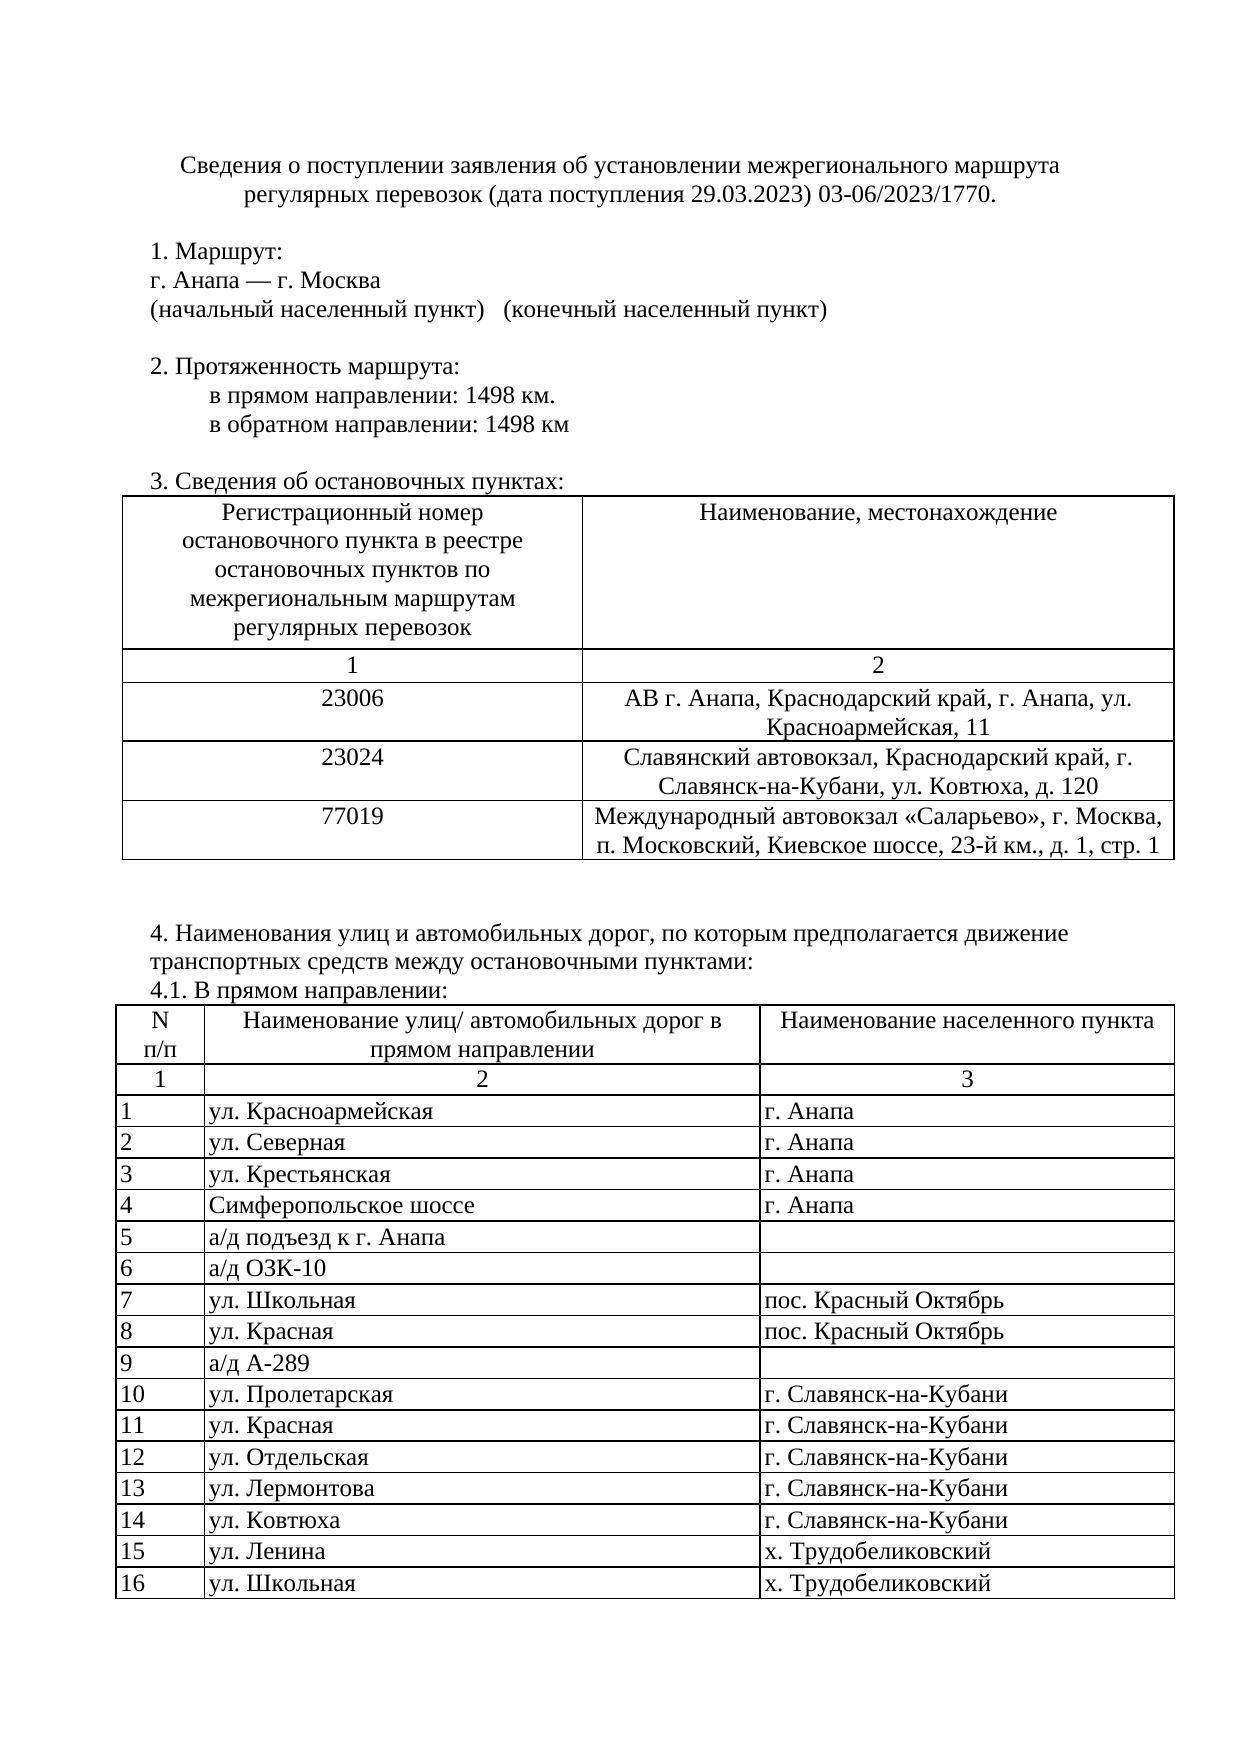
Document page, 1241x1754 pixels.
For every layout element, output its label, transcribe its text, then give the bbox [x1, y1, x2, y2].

table_cell ул. Пролетарская [205, 1379, 759, 1409]
table_cell 7 [117, 1285, 204, 1314]
table_cell 3 [761, 1065, 1174, 1094]
table_cell 1 [123, 650, 582, 681]
table_cell а/д подъезд к г. Анапа [205, 1222, 759, 1252]
text 3. Сведения об остановочных пунктах: [150, 466, 1090, 495]
table_cell ул. Отдельская [205, 1442, 759, 1472]
table_cell г. Славянск-на-Кубани [761, 1442, 1174, 1472]
table_cell Международный автовокзал «Саларьево», г. Москва, п. Московский, Киевское шоссе, 23-й км., д. 1, стр. 1 [583, 801, 1173, 858]
table_cell г. Славянск-на-Кубани [761, 1411, 1174, 1440]
table_cell х. Трудобеликовский [761, 1568, 1174, 1598]
table_cell 2 [205, 1065, 759, 1094]
table_cell [761, 1253, 1174, 1283]
table_cell 8 [117, 1316, 204, 1346]
text в обратном направлении: 1498 км [150, 409, 1090, 437]
table_cell 23024 [123, 742, 582, 799]
table_cell 10 [117, 1379, 204, 1409]
table_header Наименование, местонахождение [583, 497, 1173, 648]
table_cell 14 [117, 1505, 204, 1535]
table_cell 11 [117, 1411, 204, 1440]
text 4. Наименования улиц и автомобильных дорог, по которым предполагается движение транспортных средств между остановочными пунктами: [150, 918, 1090, 975]
table_header Регистрационный номер остановочного пункта в реестре остановочных пунктов по межрегиональным маршрутам регулярных перевозок [123, 497, 582, 648]
table_cell Симферопольское шоссе [205, 1190, 759, 1220]
table_cell а/д А-289 [205, 1348, 759, 1377]
table_cell 9 [117, 1348, 204, 1377]
text г. Анапа — г. Москва [150, 265, 1090, 294]
table_cell 1 [117, 1065, 204, 1094]
table_cell 77019 [123, 801, 582, 858]
table_cell ул. Школьная [205, 1568, 759, 1598]
table_cell ул. Красная [205, 1316, 759, 1346]
table_cell ул. Ленина [205, 1536, 759, 1566]
table_header Наименование улиц/ автомобильных дорог в прямом направлении [205, 1006, 759, 1063]
table_cell [761, 1348, 1174, 1377]
table_cell пос. Красный Октябрь [761, 1285, 1174, 1314]
table_cell г. Анапа [761, 1190, 1174, 1220]
table_cell г. Анапа [761, 1159, 1174, 1189]
table_cell а/д ОЗК-10 [205, 1253, 759, 1283]
table_cell ул. Лермонтова [205, 1473, 759, 1503]
table_cell 15 [117, 1536, 204, 1566]
table_cell ул. Крестьянская [205, 1159, 759, 1189]
table_header N п/п [117, 1006, 204, 1063]
table_cell г. Славянск-на-Кубани [761, 1505, 1174, 1535]
table_cell 6 [117, 1253, 204, 1283]
table_cell ул. Северная [205, 1127, 759, 1157]
text 1. Маршрут: [150, 236, 1090, 265]
table_cell 4 [117, 1190, 204, 1220]
text в прямом направлении: 1498 км. [150, 380, 1090, 409]
table_cell 23006 [123, 683, 582, 740]
table_cell г. Славянск-на-Кубани [761, 1473, 1174, 1503]
text 2. Протяженность маршрута: [150, 351, 1090, 380]
text (начальный населенный пункт) (конечный населенный пункт) [150, 294, 1090, 322]
table_cell 12 [117, 1442, 204, 1472]
table_cell АВ г. Анапа, Краснодарский край, г. Анапа, ул. Красноармейская, 11 [583, 683, 1173, 740]
table_header Наименование населенного пункта [761, 1006, 1174, 1063]
table_cell ул. Ковтюха [205, 1505, 759, 1535]
table_cell 16 [117, 1568, 204, 1598]
table_cell ул. Школьная [205, 1285, 759, 1314]
table_cell 3 [117, 1159, 204, 1189]
text Сведения о поступлении заявления об установлении межрегионального маршрута регулярных перевозок (дата поступления 29.03.2023) 03-06/2023/1770. [150, 150, 1090, 207]
table_cell г. Анапа [761, 1127, 1174, 1157]
table_cell пос. Красный Октябрь [761, 1316, 1174, 1346]
table_cell г. Славянск-на-Кубани [761, 1379, 1174, 1409]
table_cell [761, 1222, 1174, 1252]
table_cell ул. Красная [205, 1411, 759, 1440]
table_cell 5 [117, 1222, 204, 1252]
table_cell 2 [117, 1127, 204, 1157]
table_cell Славянский автовокзал, Краснодарский край, г. Славянск-на-Кубани, ул. Ковтюха, д. 120 [583, 742, 1173, 799]
table_cell ул. Красноармейская [205, 1096, 759, 1126]
table_cell г. Анапа [761, 1096, 1174, 1126]
table_cell 13 [117, 1473, 204, 1503]
table_cell 1 [117, 1096, 204, 1126]
table_cell 2 [583, 650, 1173, 681]
table_cell х. Трудобеликовский [761, 1536, 1174, 1566]
text 4.1. В прямом направлении: [150, 975, 1090, 1004]
